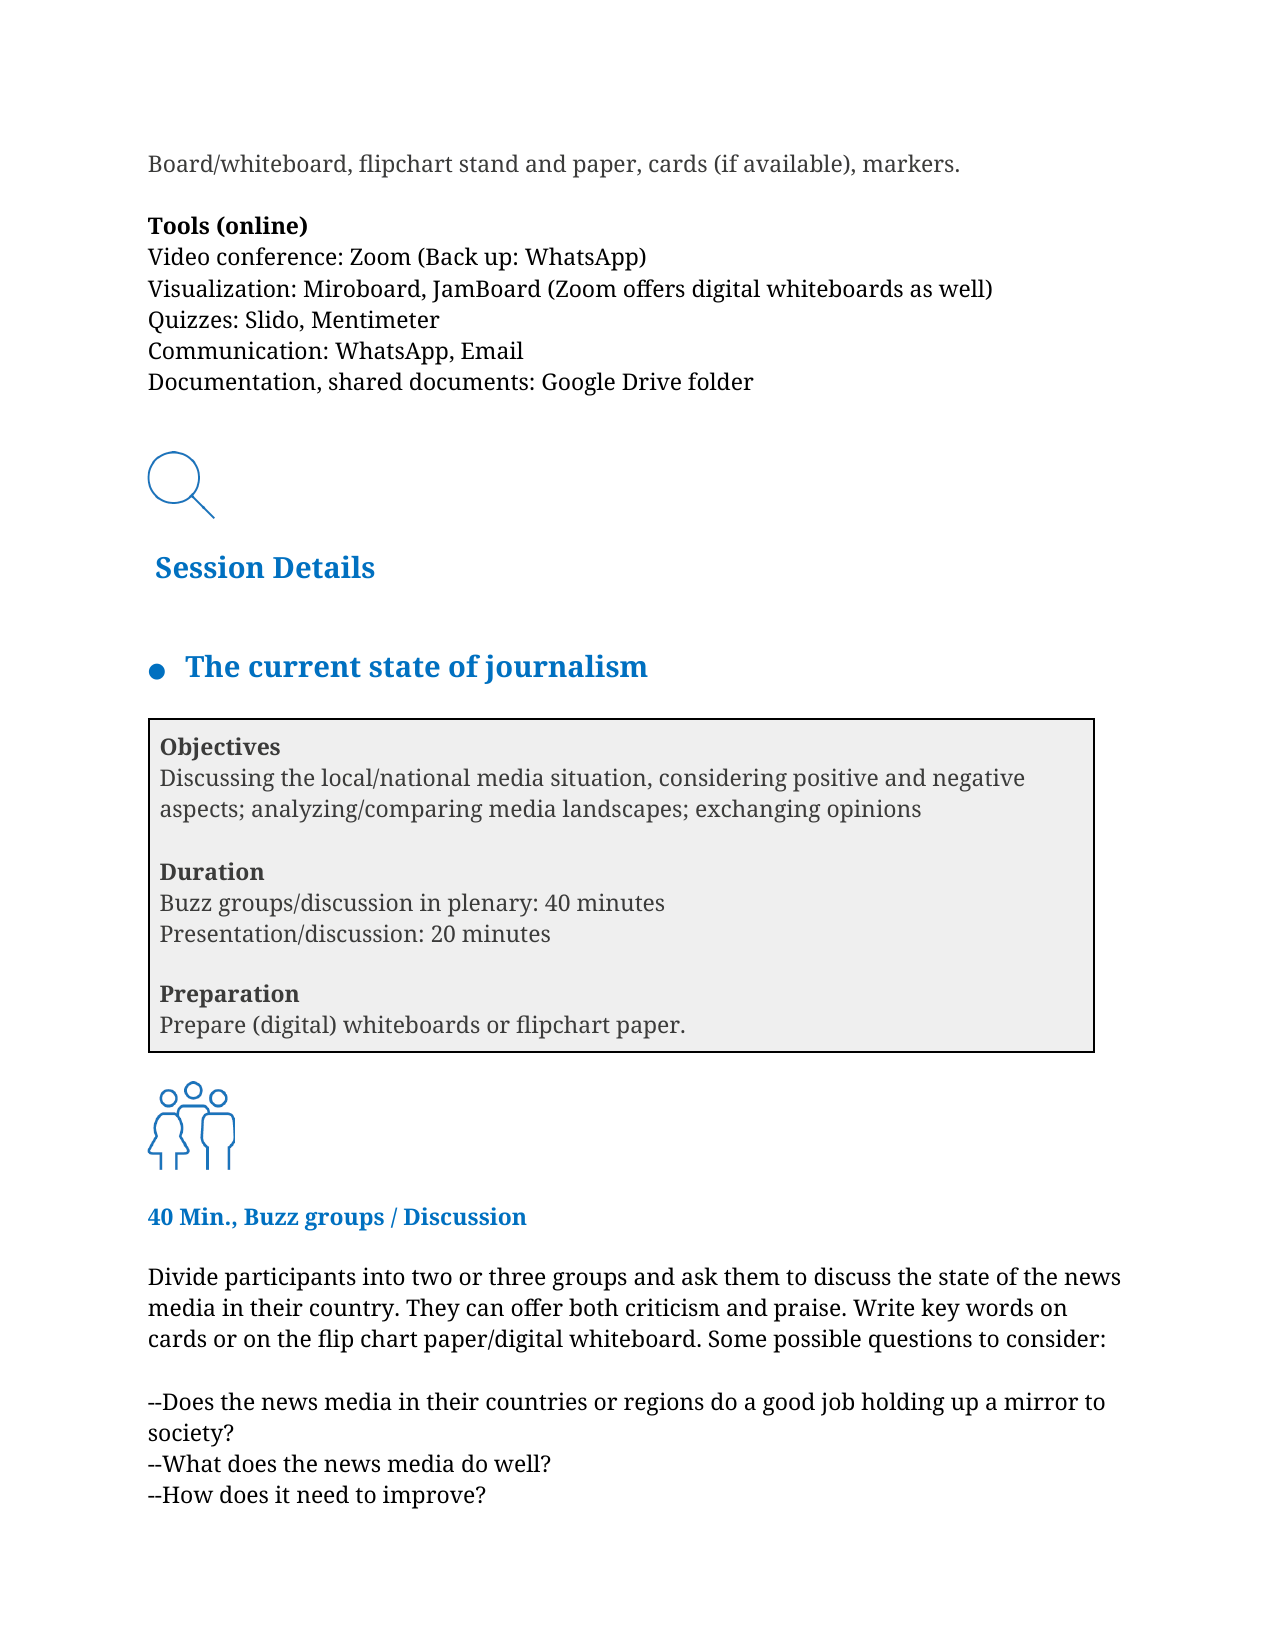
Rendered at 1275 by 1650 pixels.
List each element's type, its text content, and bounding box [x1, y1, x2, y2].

text Tools (online) [148, 210, 1127, 241]
text Divide participants into two or three groups and ask them to discuss the state of the news media in their country. They can offer both criticism and praise. Write key words on cards or on the flip chart paper/digital whiteboard. Some possible questions to consider: [148, 1261, 1127, 1354]
picture [147, 451, 215, 519]
text 40 Min., Buzz groups / Discussion [148, 1201, 1127, 1232]
picture [147, 1081, 235, 1170]
text --How does it need to improve? [148, 1479, 1127, 1511]
list The current state of journalism [148, 646, 1127, 689]
text Visualization: Miroboard, JamBoard (Zoom offers digital whiteboards as well) [148, 273, 1127, 304]
text Session Details [148, 547, 1127, 587]
text Board/whiteboard, flipchart stand and paper, cards (if available), markers. [148, 148, 1127, 179]
text Documentation, shared documents: Google Drive folder [148, 366, 1127, 398]
table_header Objectives Discussing the local/national media situation, considering positive and negative aspects; analyzing/comparing media landscapes; exchanging opinions Duration Buzz groups/discussion in plenary: 40 minutes Presentation/discussion: 20 minutes Preparation Prepare (digital) whiteboards or flipchart paper. [150, 720, 1093, 1051]
text Communication: WhatsApp, Email [148, 335, 1127, 366]
text Quizzes: Slido, Mentimeter [148, 304, 1127, 335]
text Video conference: Zoom (Back up: WhatsApp) [148, 241, 1127, 273]
text --What does the news media do well? [148, 1448, 1127, 1479]
text --Does the news media in their countries or regions do a good job holding up a mirror to society? [148, 1386, 1127, 1448]
